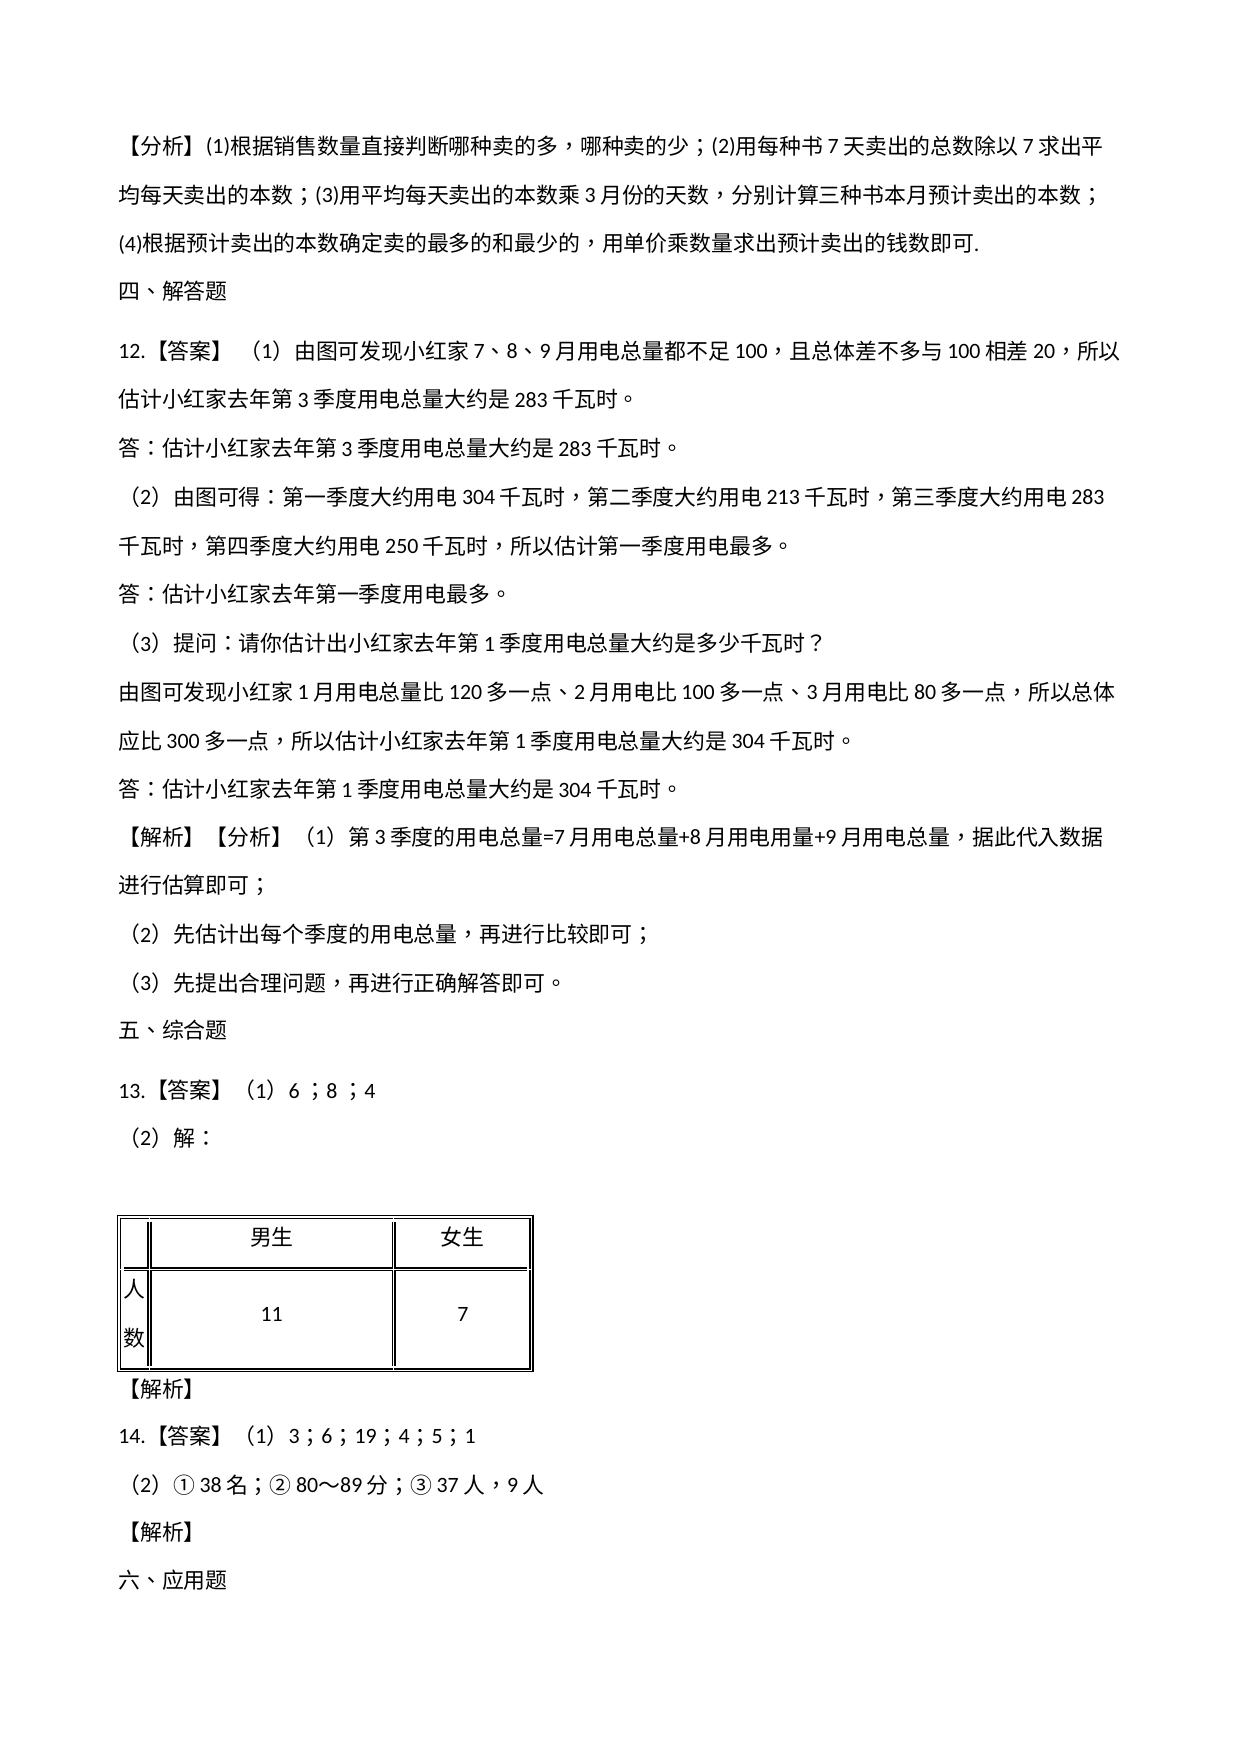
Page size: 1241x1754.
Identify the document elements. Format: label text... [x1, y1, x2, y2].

text 四、解答题 [118, 274, 1122, 307]
table_cell 11 [149, 1267, 394, 1368]
text 六、应用题 [118, 1563, 1122, 1596]
text 【解析】 [118, 1372, 1122, 1405]
text （2）解： [118, 1121, 1122, 1154]
table_header 男生 [149, 1216, 394, 1267]
text 【解析】【分析】（1）第3季度的用电总量=7月用电总量+8月用电用量+9月用电总量，据此代入数据进行估算即可； （2）先估计出每个季度的用电总量，再进行比较即可； （3）先提出合理问题，再进行正确解答即可。 [118, 820, 1122, 999]
text 12.【答案】 （1）由图可发现小红家7、8、9月用电总量都不足100，且总体差不多与100相差20，所以估计小红家去年第3季度用电总量大约是283千瓦时。 答：估计小红家去年第3季度用电总量大约是283千瓦时。 （2）由图可得：第一季度大约用电304千瓦时，第二季度大约用电213千瓦时，第三季度大约用电283千瓦时，第四季度大约用电250千瓦时，所以估计第一季度用电最多。 答：估计小红家去年第一季度用电最多。 （3）提问：请你估计出小红家去年第1季度用电总量大约是多少千瓦时？ 由图可发现小红家1月用电总量比120多一点、2月用电比100多一点、3月用电比80多一点，所以总体应比300多一点，所以估计小红家去年第1季度用电总量大约是304千瓦时。 答：估计小红家去年第1季度用电总量大约是304千瓦时。 [118, 334, 1122, 806]
table_cell 人数 [119, 1267, 149, 1368]
text 【解析】 [118, 1516, 1122, 1548]
table_header [121, 1219, 149, 1267]
text 五、综合题 [118, 1014, 1122, 1047]
text 【分析】(1)根据销售数量直接判断哪种卖的多，哪种卖的少；(2)用每种书7天卖出的总数除以7求出平均每天卖出的本数；(3)用平均每天卖出的本数乘3月份的天数，分别计算三种书本月预计卖出的本数；(4)根据预计卖出的本数确定卖的最多的和最少的，用单价乘数量求出预计卖出的钱数即可. [118, 129, 1122, 259]
table_header 女生 [394, 1219, 529, 1267]
text 13.【答案】（1）6 ；8 ；4 [118, 1074, 1122, 1106]
table_cell 7 [394, 1267, 531, 1368]
text 14.【答案】（1）3；6；19；4；5；1 （2）①38名；②80～89分；③37人，9人 [118, 1420, 1122, 1501]
